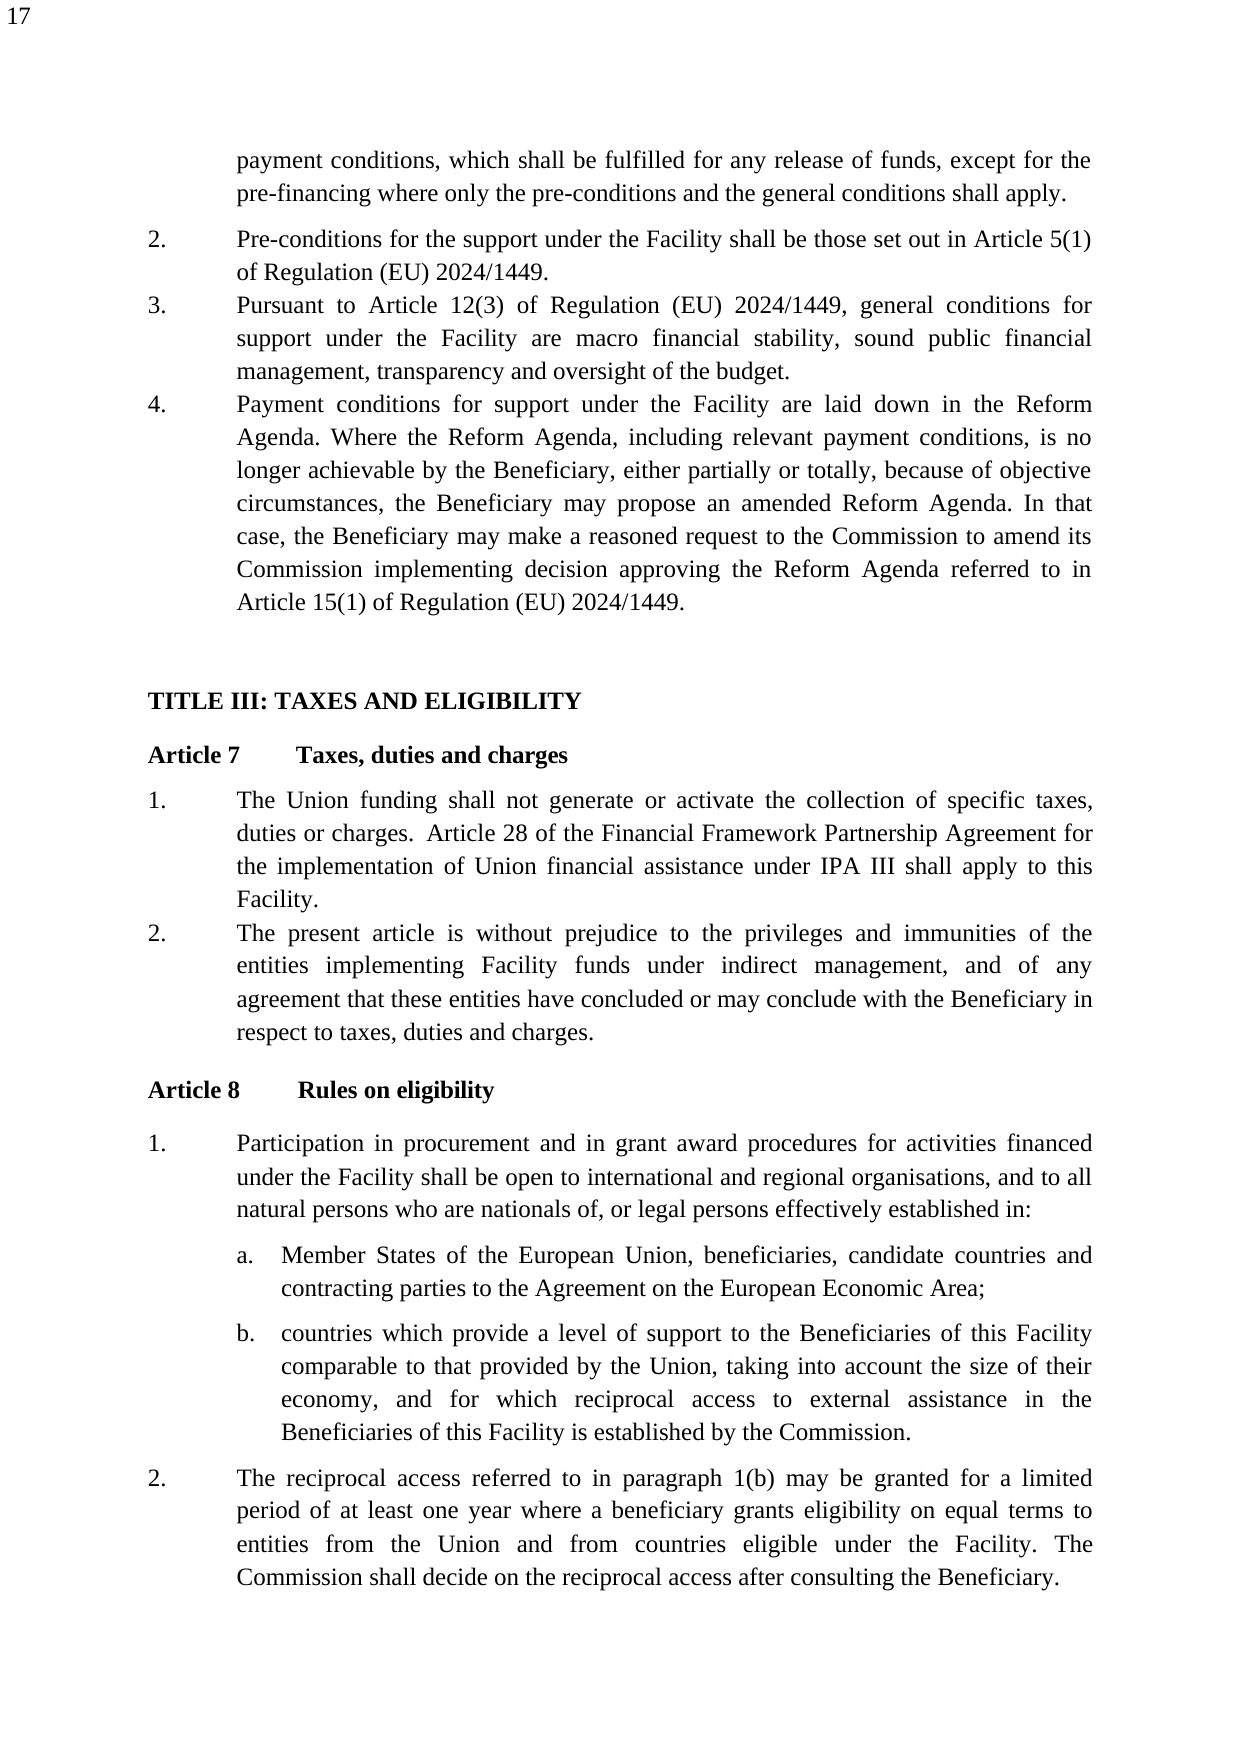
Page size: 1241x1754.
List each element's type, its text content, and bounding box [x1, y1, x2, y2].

list countries which provide a level of support to the Beneficiaries of this Facility comparable to that provided by the Union, taking into account the size of their economy, and for which reciprocal access to external assistance in the Beneficiaries of this Facility is established by the Commission. [236, 1318, 1093, 1446]
list Member States of the European Union, beneficiaries, candidate countries and contracting parties to the Agreement on the European Economic Area; [236, 1240, 1093, 1302]
list The present article is without prejudice to the privileges and immunities of the entities implementing Facility funds under indirect management, and of any agreement that these entities have concluded or may conclude with the Beneficiary in respect to taxes, duties and charges. [148, 918, 1093, 1045]
text payment conditions, which shall be fulfilled for any release of funds, except for the pre-financing where only the pre-conditions and the general conditions shall apply. [236, 145, 1093, 207]
subtitle Article 8 Rules on eligibility [148, 1075, 1134, 1103]
subtitle TITLE III: TAXES AND ELIGIBILITY [148, 686, 1134, 715]
list Pre-conditions for the support under the Facility shall be those set out in Article 5(1) of Regulation (EU) 2024/1449. [148, 224, 1093, 285]
list The reciprocal access referred to in paragraph 1(b) may be granted for a limited period of at least one year where a beneficiary grants eligibility on equal terms to entities from the Union and from countries eligible under the Facility. The Commission shall decide on the reciprocal access after consulting the Beneficiary. [148, 1463, 1093, 1590]
subtitle Article 7 Taxes, duties and charges [148, 740, 1134, 769]
list Payment conditions for support under the Facility are laid down in the Reform Agenda. Where the Reform Agenda, including relevant payment conditions, is no longer achievable by the Beneficiary, either partially or totally, because of objective circumstances, the Beneficiary may propose an amended Reform Agenda. In that case, the Beneficiary may make a reasoned request to the Commission to amend its Commission implementing decision approving the Reform Agenda referred to in Article 15(1) of Regulation (EU) 2024/1449. [148, 389, 1093, 616]
list Pursuant to Article 12(3) of Regulation (EU) 2024/1449, general conditions for support under the Facility are macro financial stability, sound public financial management, transparency and oversight of the budget. [148, 290, 1093, 384]
list Participation in procurement and in grant award procedures for activities financed under the Facility shall be open to international and regional organisations, and to all natural persons who are nationals of, or legal persons effectively established in: [148, 1128, 1093, 1223]
list The Union funding shall not generate or activate the collection of specific taxes, duties or charges. Article 28 of the Financial Framework Partnership Agreement for the implementation of Union financial assistance under IPA III shall apply to this Facility. [148, 785, 1093, 913]
